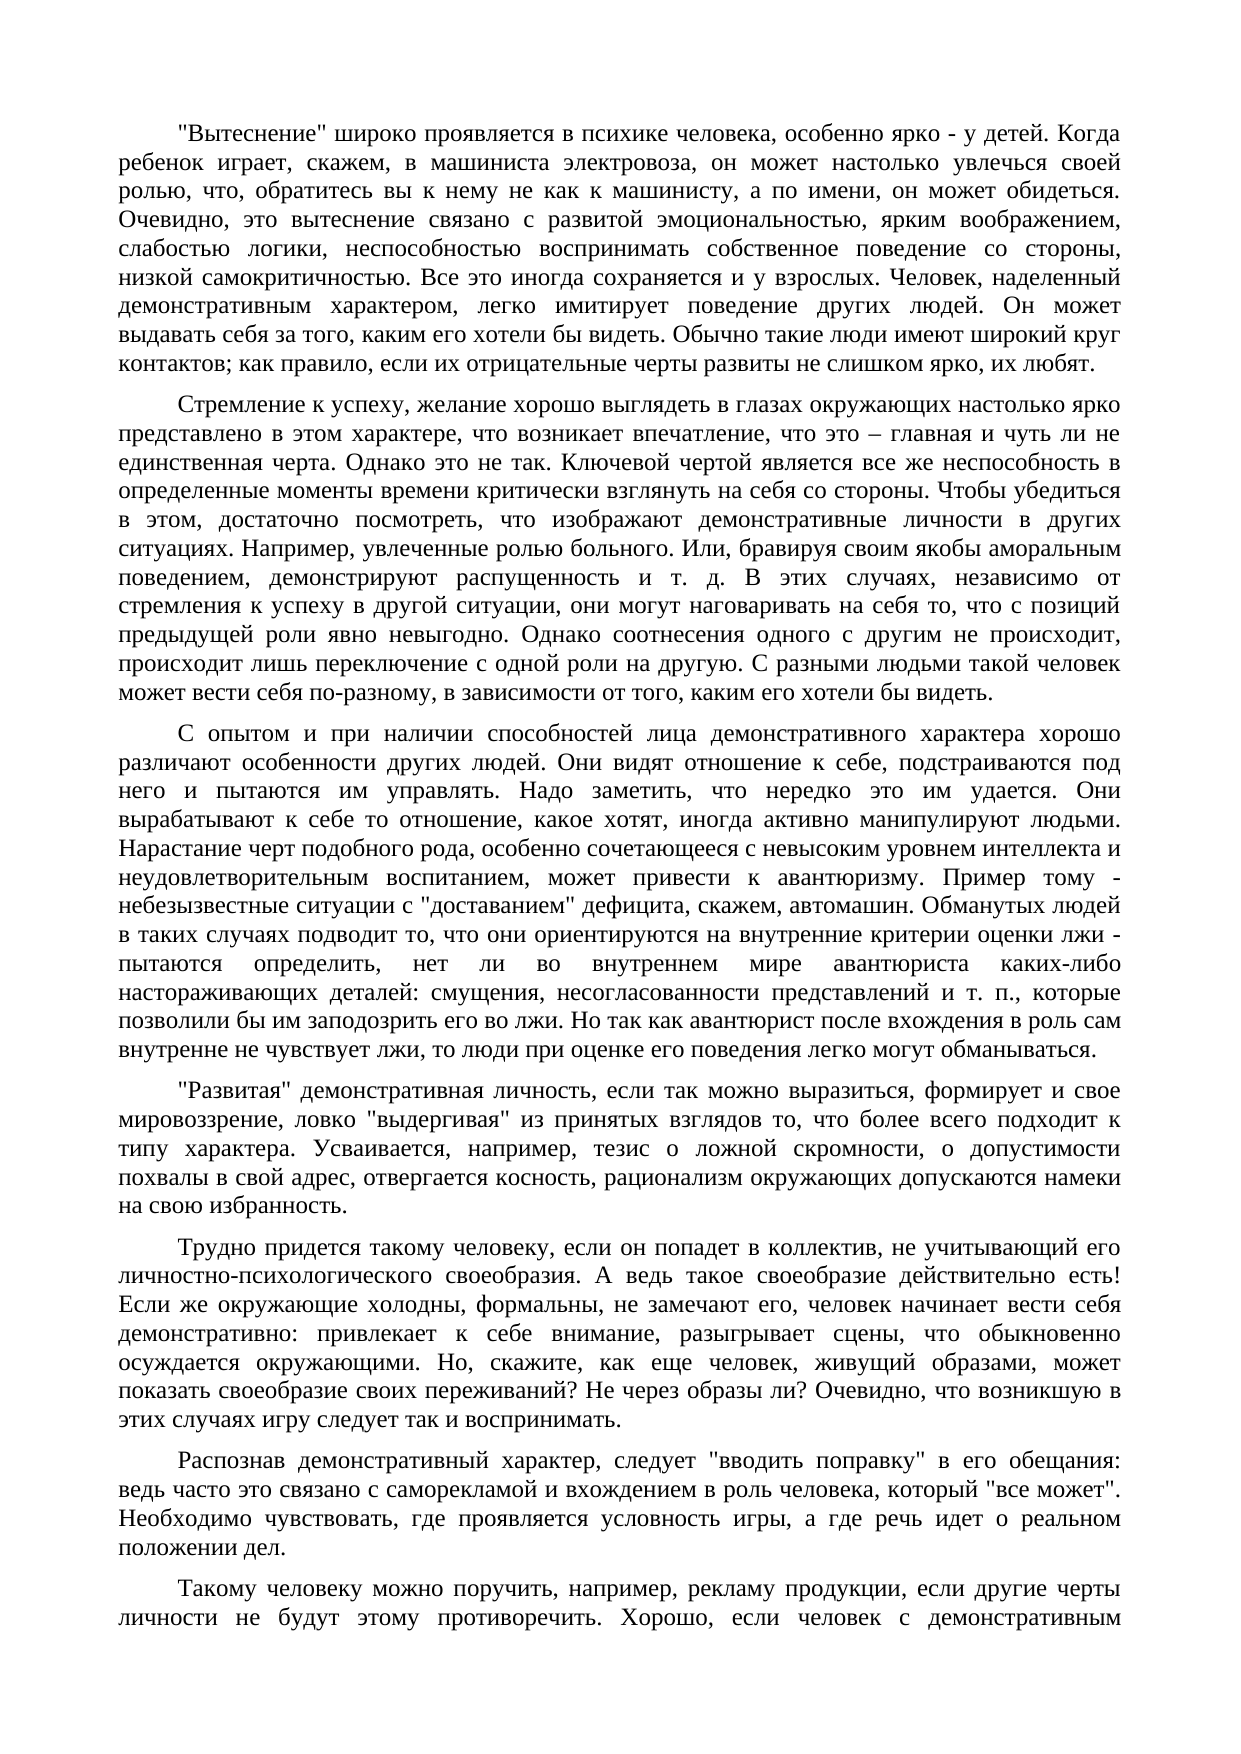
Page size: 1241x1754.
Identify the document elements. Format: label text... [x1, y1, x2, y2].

text "Вытеснение" широко проявляется в психике человека, особенно ярко - у детей. Когда ребенок играет, скажем, в машиниста электровоза, он может настолько увлечься своей ролью, что, обратитесь вы к нему не как к машинисту, а по имени, он может обидеться. Очевидно, это вытеснение связано с развитой эмоциональностью, ярким воображением, слабостью логики, неспособностью воспринимать собственное поведение со стороны, низкой самокритичностью. Все это иногда сохраняется и у взрослых. Человек, наделенный демонстративным характером, легко имитирует поведение других людей. Он может выдавать себя за того, каким его хотели бы видеть. Обычно такие люди имеют широкий круг контактов; как правило, если их отрицательные черты развиты не слишком ярко, их любят. [118, 118, 1122, 377]
text С опытом и при наличии способностей лица демонстративного характера хорошо различают особенности других людей. Они видят отношение к себе, подстраиваются под него и пытаются им управлять. Надо заметить, что нередко это им удается. Они вырабатывают к себе то отношение, какое хотят, иногда активно манипулируют людьми. Нарастание черт подобного рода, особенно сочетающееся с невысоким уровнем интеллекта и неудовлетворительным воспитанием, может привести к авантюризму. Пример тому - небезызвестные ситуации с "доставанием" дефицита, скажем, автомашин. Обманутых людей в таких случаях подводит то, что они ориентируются на внутренние критерии оценки лжи - пытаются определить, нет ли во внутреннем мире авантюриста каких-либо настораживающих деталей: смущения, несогласованности представлений и т. п., которые позволили бы им заподозрить его во лжи. Но так как авантюрист после вхождения в роль сам внутренне не чувствует лжи, то люди при оценке его поведения легко могут обманываться. [118, 718, 1122, 1063]
text Распознав демонстративный характер, следует "вводить поправку" в его обещания: ведь часто это связано с саморекламой и вхождением в роль человека, который "все может". Необходимо чувствовать, где проявляется условность игры, а где речь идет о реальном положении дел. [118, 1446, 1122, 1561]
text Трудно придется такому человеку, если он попадет в коллектив, не учитывающий его личностно-психологического своеобразия. А ведь такое своеобразие действительно есть! Если же окружающие холодны, формальны, не замечают его, человек начинает вести себя демонстративно: привлекает к себе внимание, разыгрывает сцены, что обыкновенно осуждается окружающими. Но, скажите, как еще человек, живущий образами, может показать своеобразие своих переживаний? Не через образы ли? Очевидно, что возникшую в этих случаях игру следует так и воспринимать. [118, 1232, 1122, 1433]
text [118, 1573, 1122, 1631]
text Стремление к успеху, желание хорошо выглядеть в глазах окружающих настолько ярко представлено в этом характере, что возникает впечатление, что это – главная и чуть ли не единственная черта. Однако это не так. Ключевой чертой является все же неспособность в определенные моменты времени критически взглянуть на себя со стороны. Чтобы убедиться в этом, достаточно посмотреть, что изображают демонстративные личности в других ситуациях. Например, увлеченные ролью больного. Или, бравируя своим якобы аморальным поведением, демонстрируют распущенность и т. д. В этих случаях, независимо от стремления к успеху в другой ситуации, они могут наговаривать на себя то, что с позиций предыдущей роли явно невыгодно. Однако соотнесения одного с другим не происходит, происходит лишь переключение с одной роли на другую. С разными людьми такой человек может вести себя по-разному, в зависимости от того, каким его хотели бы видеть. [118, 389, 1122, 706]
text "Развитая" демонстративная личность, если так можно выразиться, формирует и свое мировоззрение, ловко "выдергивая" из принятых взглядов то, что более всего подходит к типу характера. Усваивается, например, тезис о ложной скромности, о допустимости похвалы в свой адрес, отвергается косность, рационализм окружающих допускаются намеки на свою избранность. [118, 1076, 1122, 1219]
